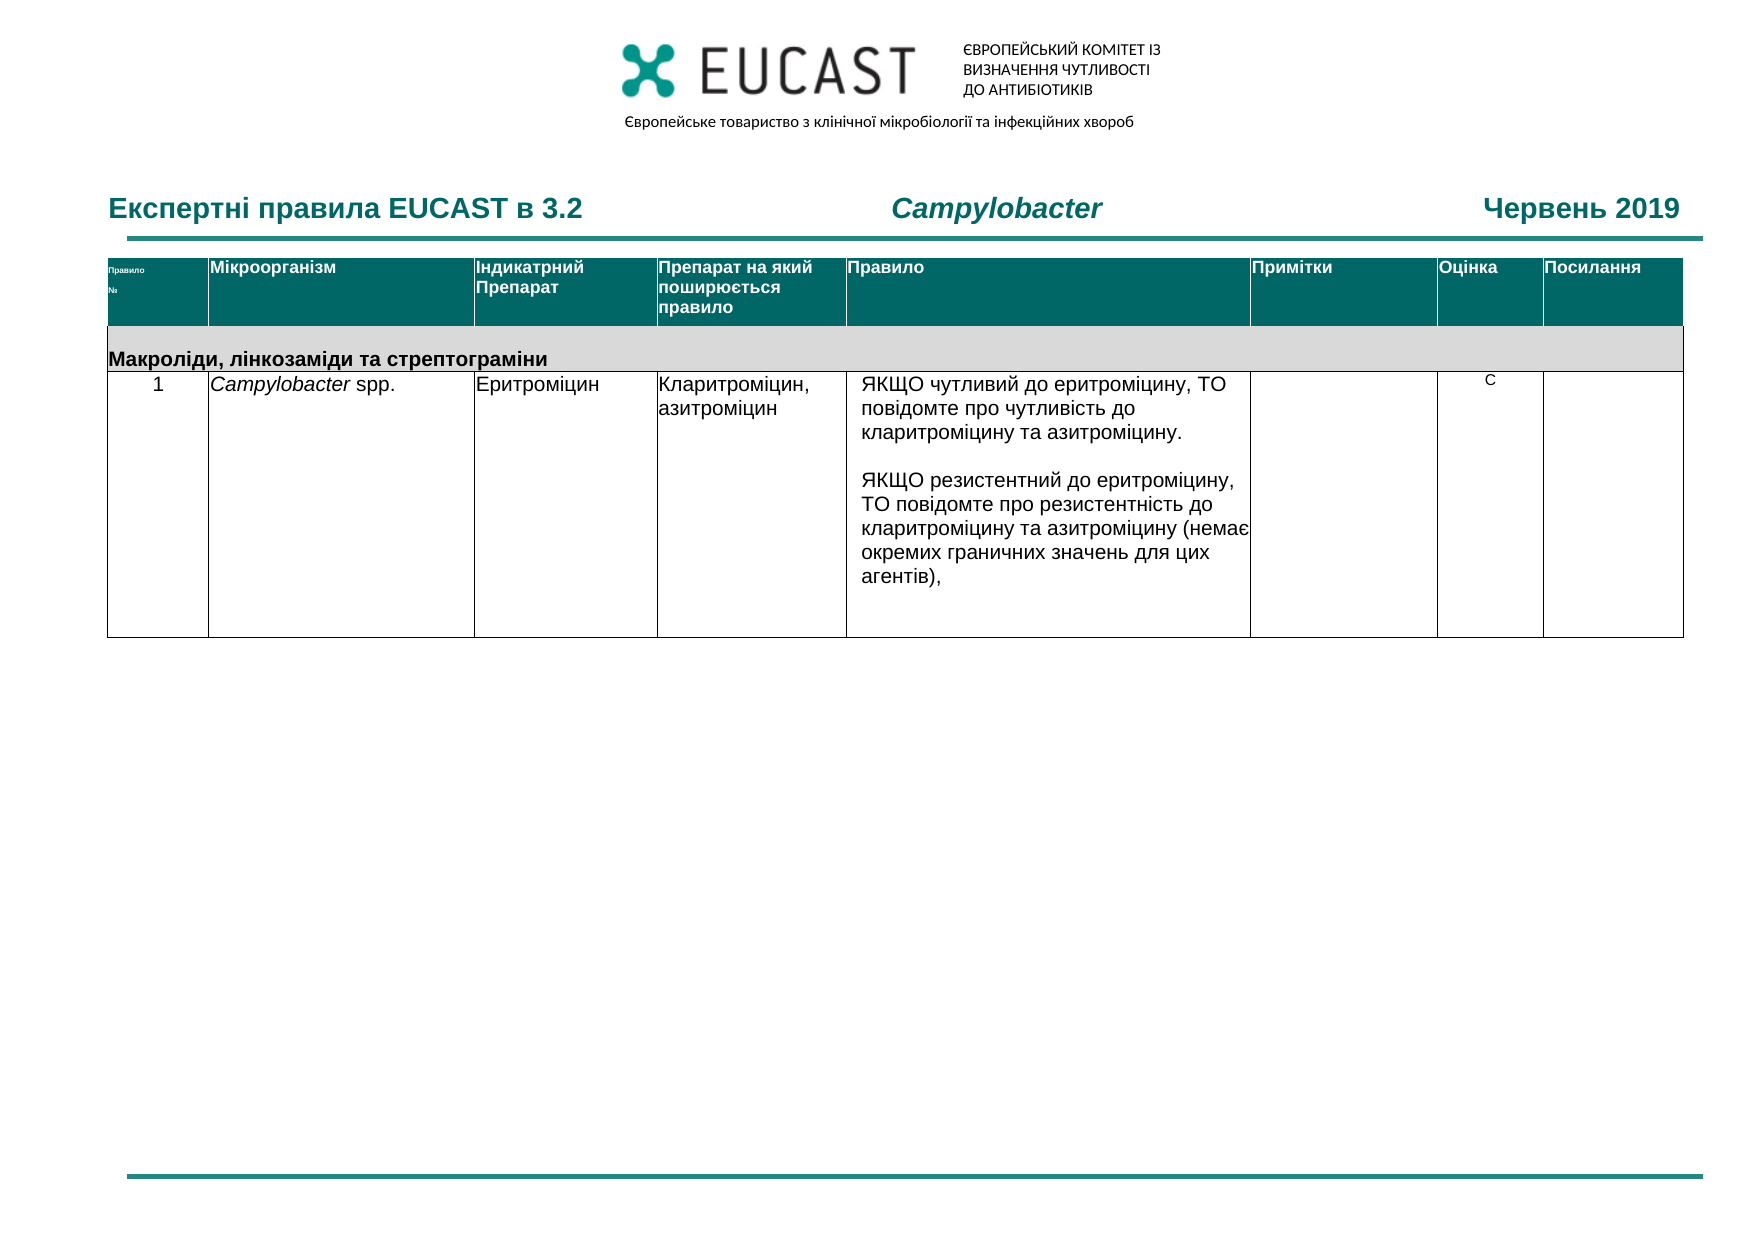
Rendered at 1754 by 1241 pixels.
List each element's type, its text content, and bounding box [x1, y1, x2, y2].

table_cell 1 [108, 372, 208, 637]
table_header Препарат на який поширюється правило [658, 258, 846, 326]
table_header [606, 39, 952, 111]
table_cell Campylobacter spp. [209, 372, 474, 637]
table_cell Макроліди, лінкозаміди та стрептограміни [108, 326, 1683, 371]
table_cell Еритроміцин [475, 372, 657, 637]
table_header Правило № [108, 258, 208, 326]
text Експертні правила EUCAST в 3.2 Campylobacter Червень 2019 [108, 193, 1684, 225]
table_cell Кларитроміцин, азитроміцин [658, 372, 846, 637]
table_cell Європейське товариство з клінічної мікробіології та інфекційних хвороб [606, 111, 1186, 146]
table_header Посилання [1544, 258, 1683, 326]
table_cell ЯКЩО чутливий до еритроміцину, ТО повідомте про чутливість до кларитроміцину та азитроміцину. ЯКЩО резистентний до еритроміцину, ТО повідомте про резистентність до кларитроміцину та азитроміцину (немає окремих граничних значень для цих агентів), [847, 372, 1250, 637]
table_header ЄВРОПЕЙСЬКИЙ КОМІТЕТ ІЗ ВИЗНАЧЕННЯ ЧУТЛИВОСТІ ДО АНТИБІОТИКІВ [952, 39, 1186, 111]
table_header Індикатрний Препарат [475, 258, 657, 326]
table_header Правило [847, 258, 1250, 326]
picture [617, 38, 920, 103]
table_header Мікроорганізм [209, 258, 474, 326]
table_cell [1544, 372, 1683, 637]
table_cell [1251, 372, 1437, 637]
table_header Оцінка [1438, 258, 1543, 326]
table_header Примітки [1251, 258, 1437, 326]
table_cell C [1438, 372, 1543, 637]
